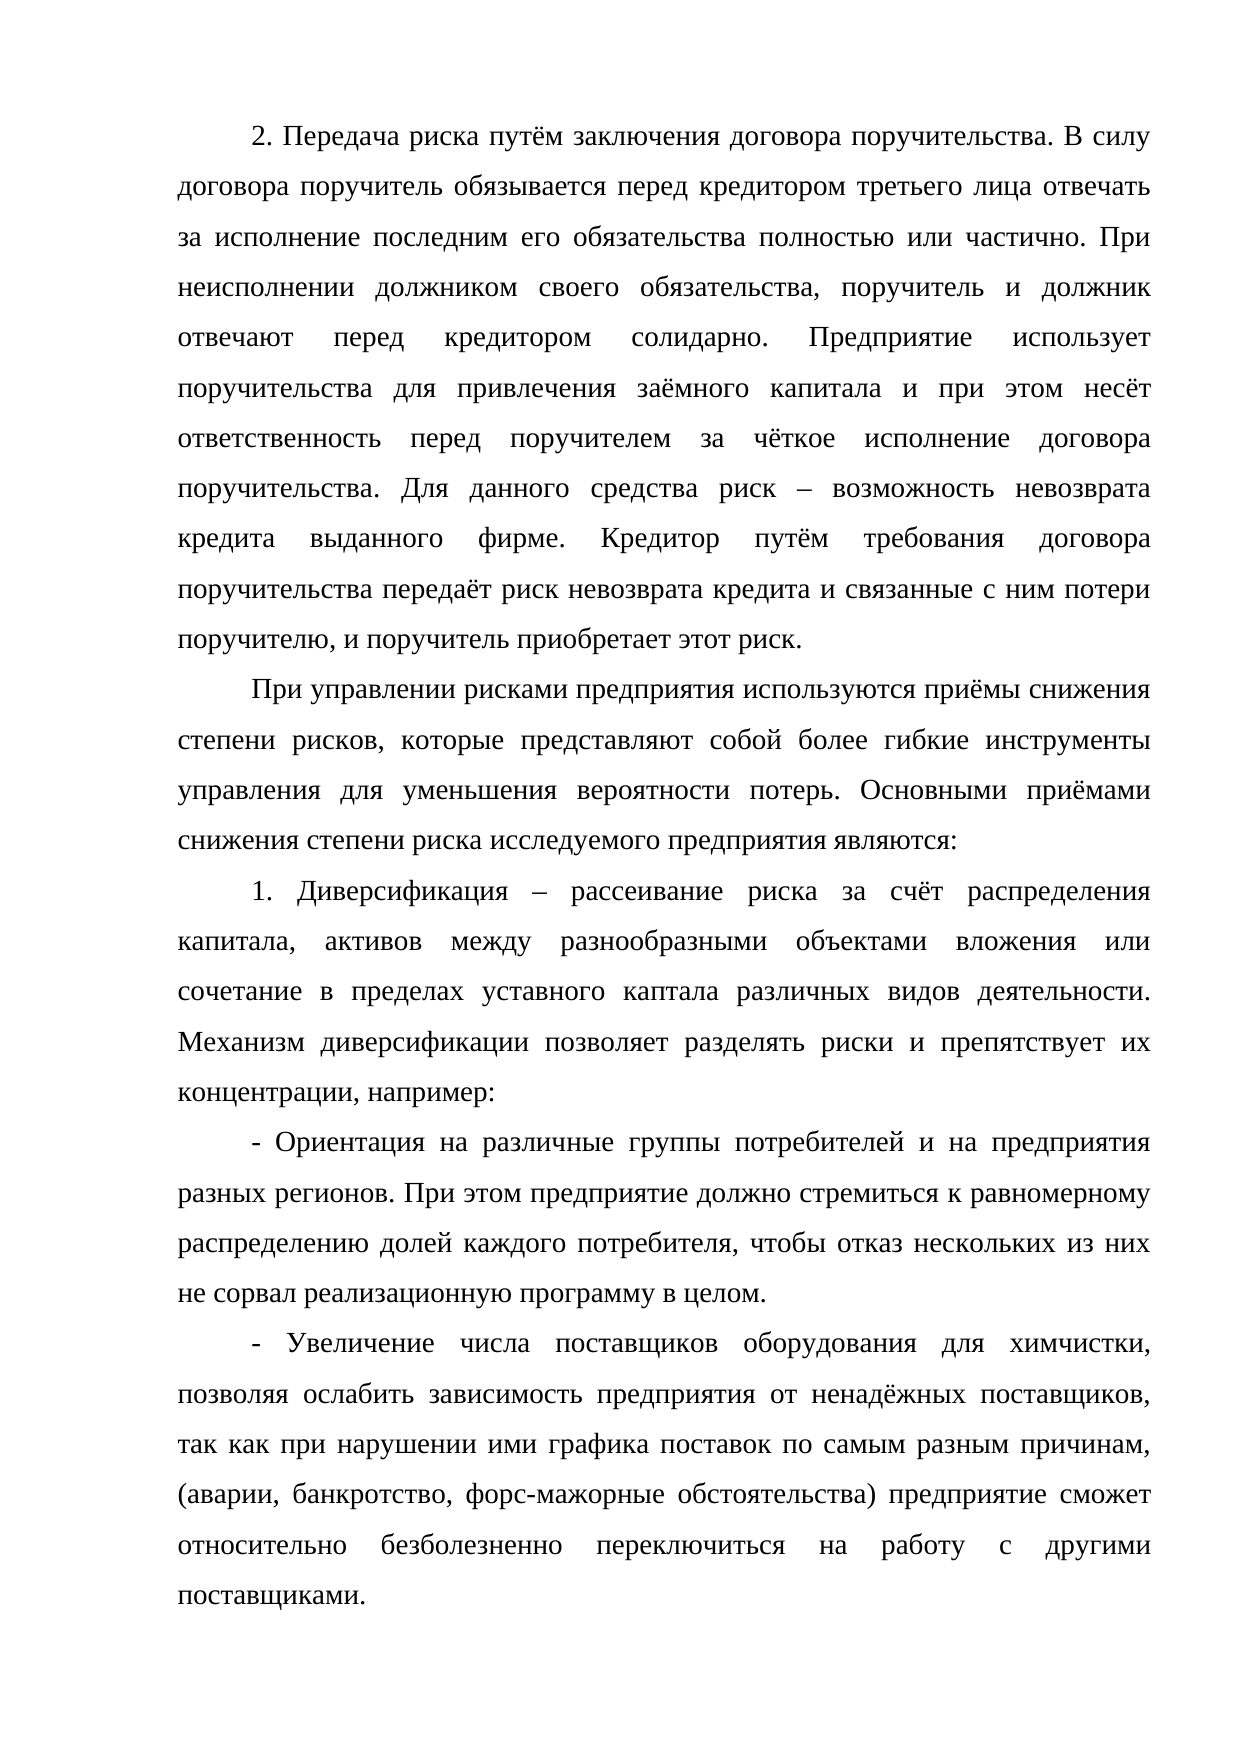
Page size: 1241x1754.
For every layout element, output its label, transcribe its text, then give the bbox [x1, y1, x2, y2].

text - Увеличение числа поставщиков оборудования для химчистки, позволяя ослабить зависимость предприятия от ненадёжных поставщиков, так как при нарушении ими графика поставок по самым разным причинам, (аварии, банкротство, форс-мажорные обстоятельства) предприятие сможет относительно безболезненно переключиться на работу с другими поставщиками. [177, 1326, 1152, 1611]
text 2. Передача риска путём заключения договора поручительства. В силу договора поручитель обязывается перед кредитором третьего лица отвечать за исполнение последним его обязательства полностью или частично. При неисполнении должником своего обязательства, поручитель и должник отвечают перед кредитором солидарно. Предприятие использует поручительства для привлечения заёмного капитала и при этом несёт ответственность перед поручителем за чёткое исполнение договора поручительства. Для данного средства риск – возможность невозврата кредита выданного фирме. Кредитор путём требования договора поручительства передаёт риск невозврата кредита и связанные с ним потери поручителю, и поручитель приобретает этот риск. [177, 118, 1152, 655]
text 1. Диверсификация – рассеивание риска за счёт распределения капитала, активов между разнообразными объектами вложения или сочетание в пределах уставного каптала различных видов деятельности. Механизм диверсификации позволяет разделять риски и препятствует их концентрации, например: [177, 873, 1152, 1108]
text - Ориентация на различные группы потребителей и на предприятия разных регионов. При этом предприятие должно стремиться к равномерному распределению долей каждого потребителя, чтобы отказ нескольких из них не сорвал реализационную программу в целом. [177, 1124, 1152, 1309]
text При управлении рисками предприятия используются приёмы снижения степени рисков, которые представляют собой более гибкие инструменты управления для уменьшения вероятности потерь. Основными приёмами снижения степени риска исследуемого предприятия являются: [177, 672, 1152, 856]
